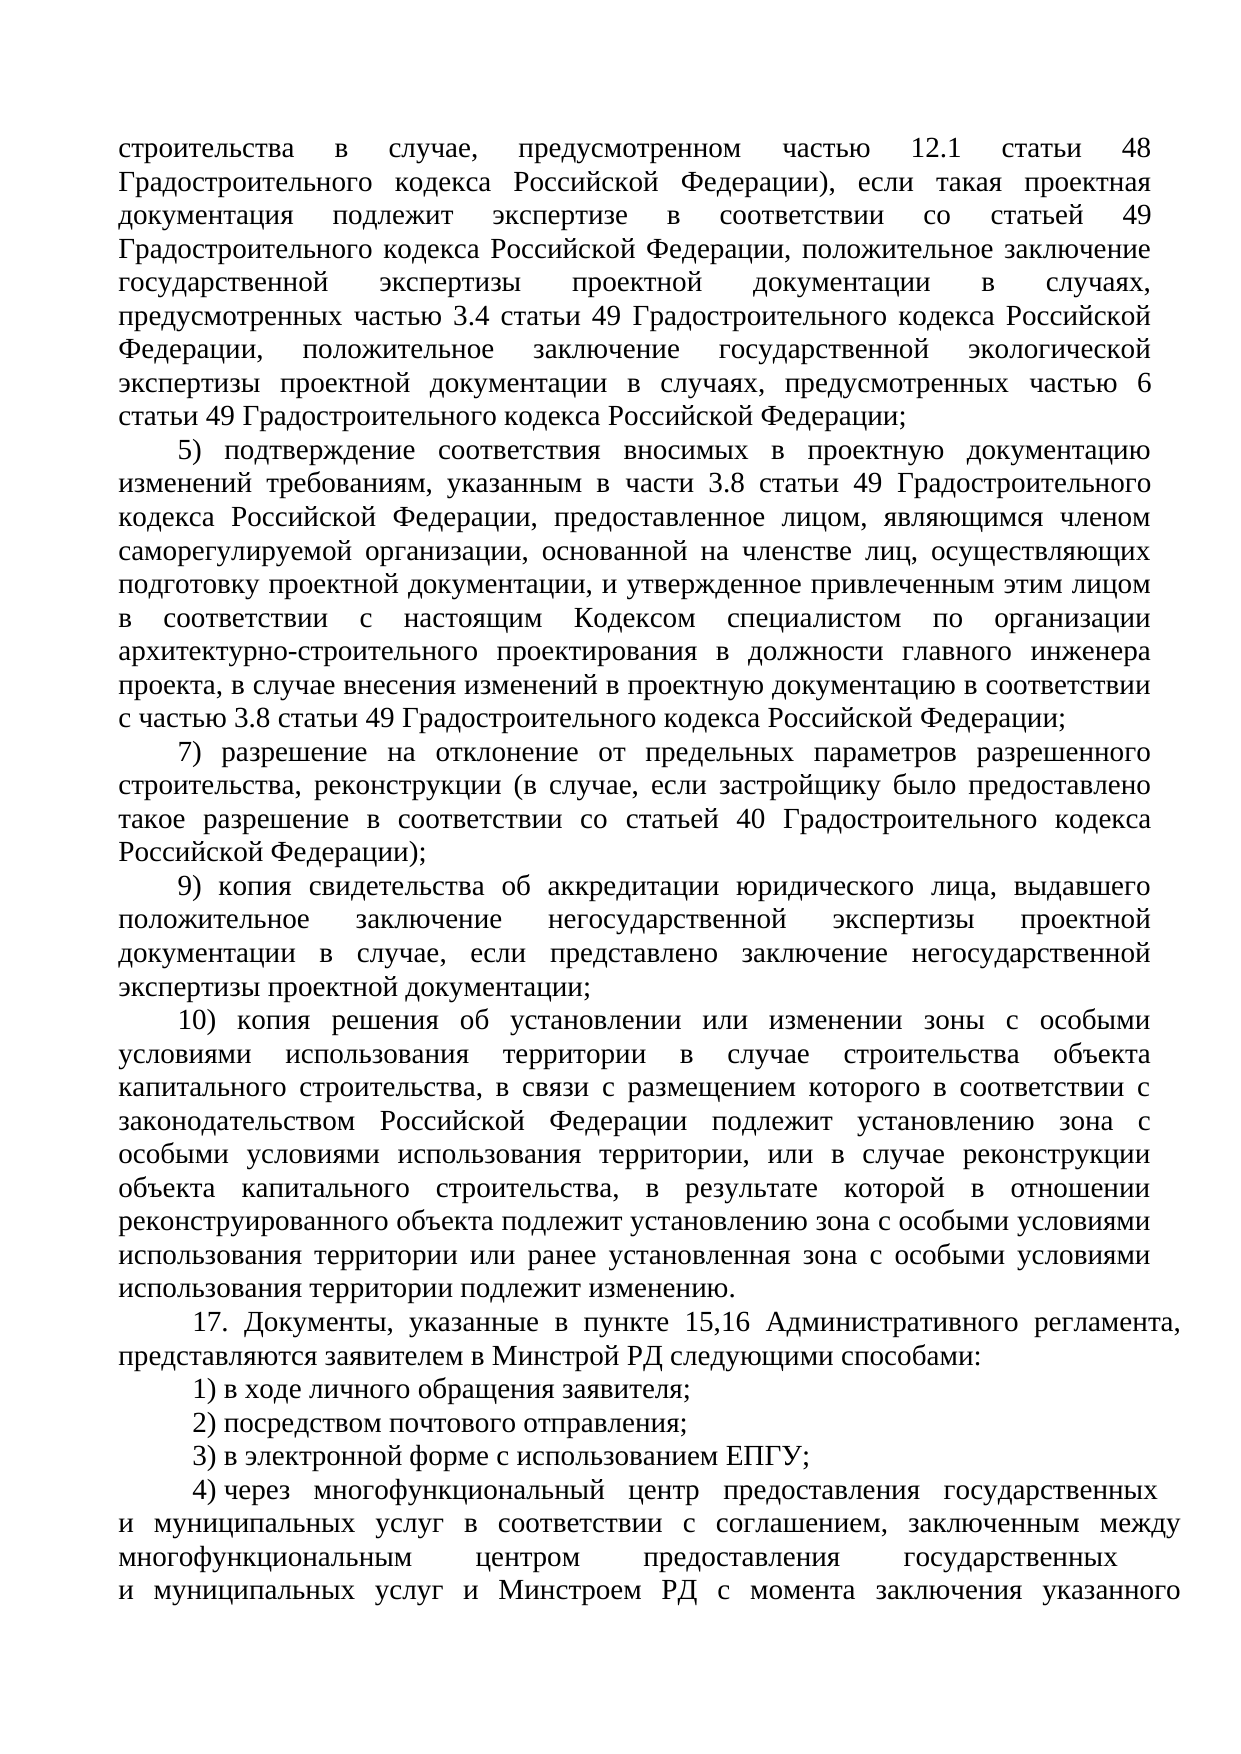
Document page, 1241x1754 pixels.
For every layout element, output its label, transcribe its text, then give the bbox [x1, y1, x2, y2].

text 9) копия свидетельства об аккредитации юридического лица, выдавшего положительное заключение негосударственной экспертизы проектной документации в случае, если представлено заключение негосударственной экспертизы проектной документации; [118, 868, 1152, 1002]
text 2) посредством почтового отправления; [118, 1405, 1182, 1438]
text 5) подтверждение соответствия вносимых в проектную документацию изменений требованиям, указанным в части 3.8 статьи 49 Градостроительного кодекса Российской Федерации, предоставленное лицом, являющимся членом саморегулируемой организации, основанной на членстве лиц, осуществляющих подготовку проектной документации, и утвержденное привлеченным этим лицом в соответствии с настоящим Кодексом специалистом по организации архитектурно-строительного проектирования в должности главного инженера проекта, в случае внесения изменений в проектную документацию в соответствии с частью 3.8 статьи 49 Градостроительного кодекса Российской Федерации; [118, 432, 1152, 734]
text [118, 1472, 1182, 1606]
text 17. Документы, указанные в пункте 15,16 Административного регламента, представляются заявителем в Минстрой РД следующими способами: [118, 1304, 1182, 1371]
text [118, 130, 1152, 432]
text 7) разрешение на отклонение от предельных параметров разрешенного строительства, реконструкции (в случае, если застройщику было предоставлено такое разрешение в соответствии со статьей 40 Градостроительного кодекса Российской Федерации); [118, 734, 1152, 868]
text 10) копия решения об установлении или изменении зоны с особыми условиями использования территории в случае строительства объекта капитального строительства, в связи с размещением которого в соответствии с законодательством Российской Федерации подлежит установлению зона с особыми условиями использования территории, или в случае реконструкции объекта капитального строительства, в результате которой в отношении реконструированного объекта подлежит установлению зона с особыми условиями использования территории или ранее установленная зона с особыми условиями использования территории подлежит изменению. [118, 1002, 1152, 1304]
text 1) в ходе личного обращения заявителя; [118, 1371, 1182, 1405]
text 3) в электронной форме с использованием ЕПГУ; [118, 1438, 1182, 1472]
